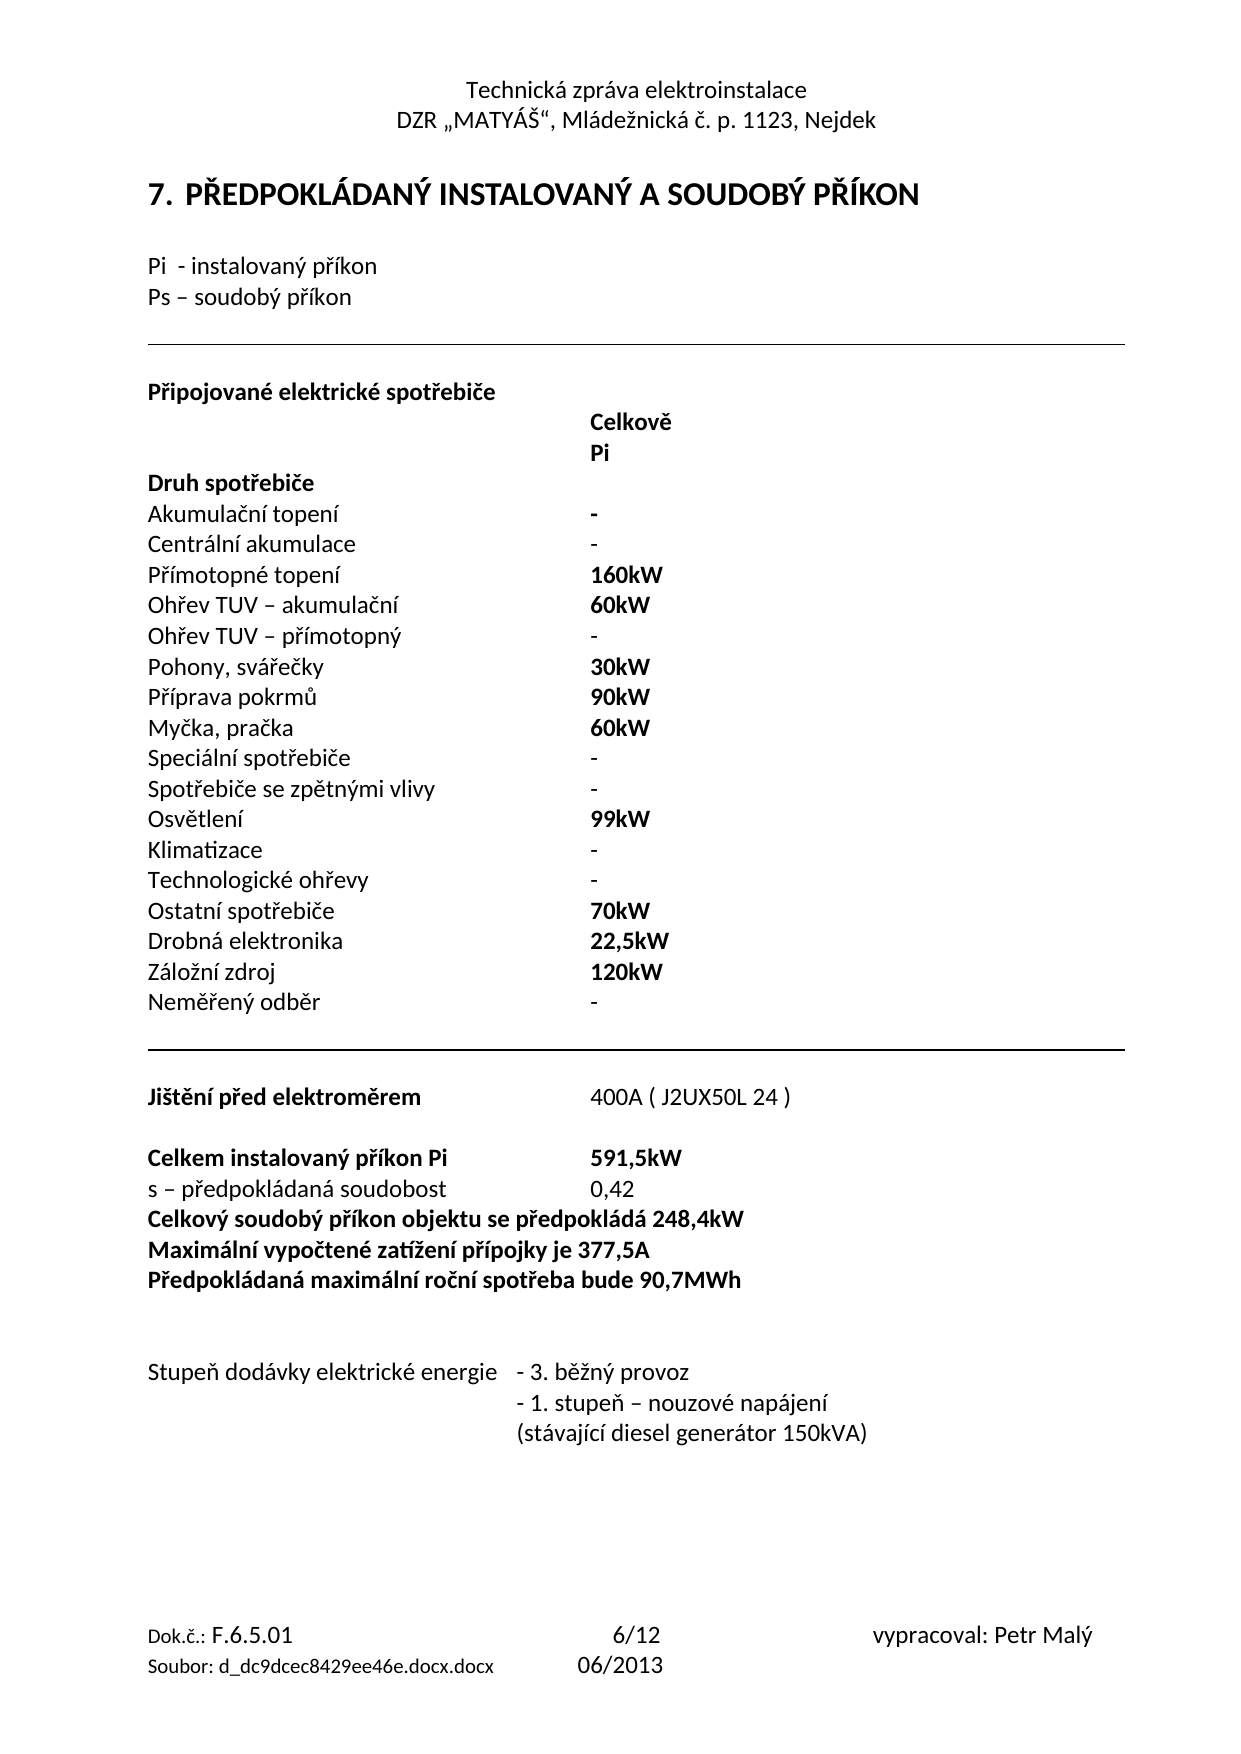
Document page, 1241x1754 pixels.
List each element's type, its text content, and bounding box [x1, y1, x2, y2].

text Akumulační topení - [148, 498, 1125, 528]
text Stupeň dodávky elektrické energie - 3. běžný provoz [148, 1356, 1125, 1387]
text Pohony, svářečky 30kW [148, 651, 1125, 681]
text Maximální vypočtené zatížení přípojky je 377,5A [148, 1234, 1125, 1265]
text Ps – soudobý příkon [148, 281, 1125, 311]
text Spotřebiče se zpětnými vlivy - [148, 773, 1125, 803]
text Celkově [148, 406, 1125, 437]
text Příprava pokrmů 90kW [148, 681, 1125, 712]
text Připojované elektrické spotřebiče [148, 376, 1125, 406]
text Klimatizace - [148, 834, 1125, 864]
text Celkový soudobý příkon objektu se předpokládá 248,4kW [148, 1204, 1125, 1234]
text Ostatní spotřebiče 70kW [148, 895, 1125, 925]
text Centrální akumulace - [148, 528, 1125, 559]
text Celkem instalovaný příkon Pi 591,5kW [148, 1143, 1125, 1173]
text Pi - instalovaný příkon [148, 250, 1125, 281]
subtitle PŘEDPOKLÁDANÝ INSTALOVANÝ A SOUDOBÝ PŘÍKON [148, 173, 1125, 213]
text Pi [148, 437, 1125, 467]
text (stávající diesel generátor 150kVA) [443, 1417, 1125, 1448]
text Myčka, pračka 60kW [148, 712, 1125, 742]
text Záložní zdroj 120kW [148, 956, 1125, 986]
text Jištění před elektroměrem 400A ( J2UX50L 24 ) [148, 1082, 1125, 1112]
text s – předpokládaná soudobost 0,42 [148, 1173, 1125, 1204]
text - 1. stupeň – nouzové napájení [443, 1387, 1125, 1417]
text Osvětlení 99kW [148, 803, 1125, 834]
text Předpokládaná maximální roční spotřeba bude 90,7MWh [148, 1265, 1125, 1295]
text Přímotopné topení 160kW [148, 559, 1125, 589]
text Speciální spotřebiče - [148, 742, 1125, 773]
text Druh spotřebiče [148, 467, 1125, 498]
text Ohřev TUV – akumulační 60kW [148, 589, 1125, 620]
text Drobná elektronika 22,5kW [148, 925, 1125, 956]
text Technologické ohřevy - [148, 864, 1125, 895]
text Ohřev TUV – přímotopný - [148, 620, 1125, 651]
text Neměřený odběr - [148, 986, 1125, 1017]
